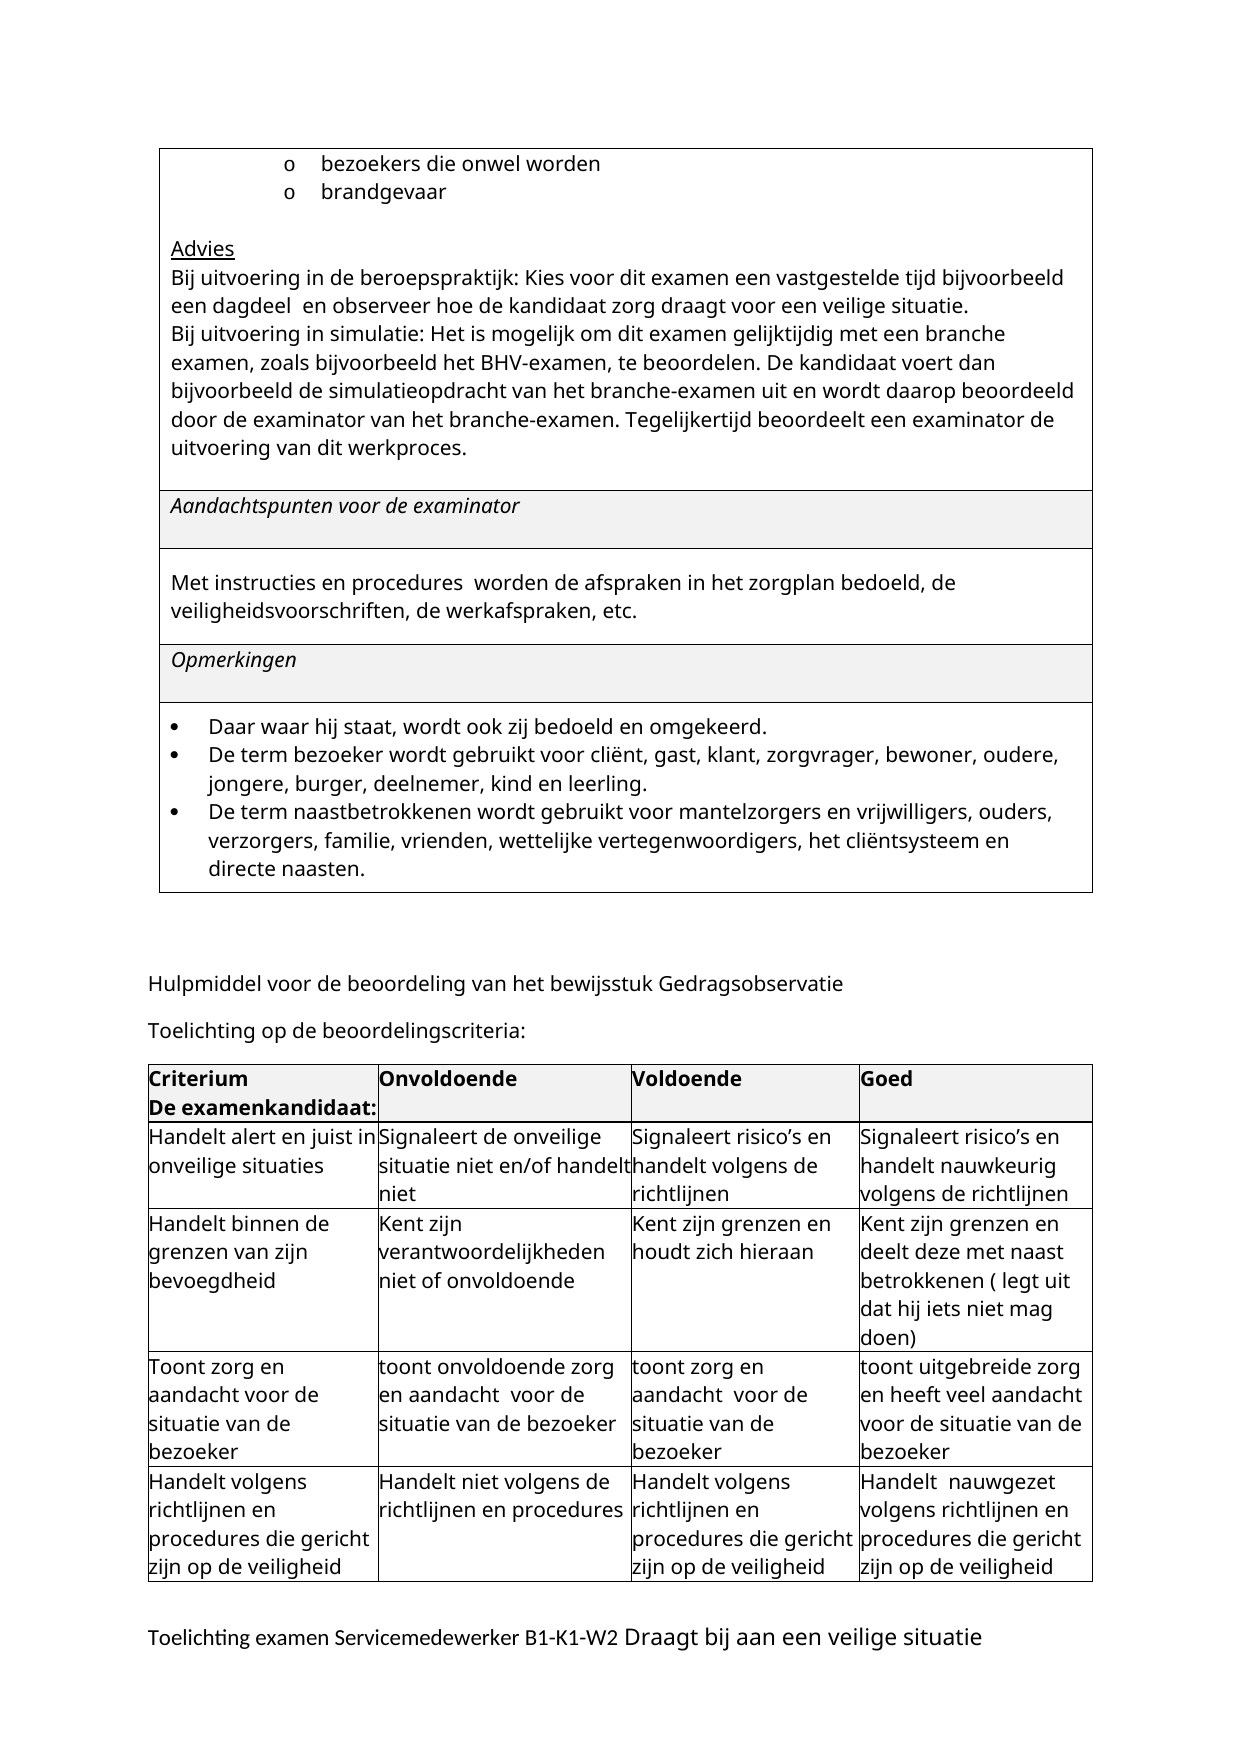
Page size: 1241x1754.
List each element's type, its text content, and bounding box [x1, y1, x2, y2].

table_cell Signaleert risico’s en handelt nauwkeurig volgens de richtlijnen [860, 1123, 1092, 1208]
text Hulpmiddel voor de beoordeling van het bewijsstuk Gedragsobservatie [148, 969, 1093, 997]
table_cell Kent zijn grenzen en houdt zich hieraan [632, 1209, 859, 1351]
table_cell Signaleert de onveilige situatie niet en/of handelt niet [379, 1123, 631, 1208]
table_header Voldoende [632, 1065, 859, 1121]
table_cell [160, 149, 1092, 490]
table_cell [632, 1467, 859, 1581]
table_cell Kent zijn grenzen en deelt deze met naast betrokkenen ( legt uit dat hij iets niet mag doen) [860, 1209, 1092, 1351]
table_cell toont uitgebreide zorg en heeft veel aandacht voor de situatie van de bezoeker [860, 1352, 1092, 1466]
table_cell Handelt binnen de grenzen van zijn bevoegdheid [149, 1209, 378, 1351]
table_header Criterium De examenkandidaat: [149, 1065, 378, 1121]
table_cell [860, 1467, 1092, 1581]
table_cell Daar waar hij staat, wordt ook zij bedoeld en omgekeerd. De term bezoeker wordt gebruikt voor cliënt, gast, klant, zorgvrager, bewoner, oudere, jongere, burger, deelnemer, kind en leerling. De term naastbetrokkenen wordt gebruikt voor mantelzorgers en vrijwilligers, ouders, verzorgers, familie, vrienden, wettelijke vertegenwoordigers, het cliëntsysteem en directe naasten. [160, 703, 1092, 892]
table_cell toont onvoldoende zorg en aandacht voor de situatie van de bezoeker [379, 1352, 631, 1466]
table_cell Met instructies en procedures worden de afspraken in het zorgplan bedoeld, de veiligheidsvoorschriften, de werkafspraken, etc. [160, 549, 1092, 644]
table_cell Handelt alert en juist in onveilige situaties [149, 1123, 378, 1208]
table_cell Signaleert risico’s en handelt volgens de richtlijnen [632, 1123, 859, 1208]
table_cell Aandachtspunten voor de examinator [160, 491, 1092, 548]
table_cell Toont zorg en aandacht voor de situatie van de bezoeker [149, 1352, 378, 1466]
table_cell Opmerkingen [160, 645, 1092, 702]
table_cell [379, 1467, 631, 1581]
table_header Onvoldoende [379, 1065, 631, 1121]
table_cell toont zorg en aandacht voor de situatie van de bezoeker [632, 1352, 859, 1466]
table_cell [149, 1467, 378, 1581]
text Toelichting op de beoordelingscriteria: [148, 1016, 1093, 1045]
table_cell Kent zijn verantwoordelijkheden niet of onvoldoende [379, 1209, 631, 1351]
table_header Goed [860, 1065, 1092, 1121]
